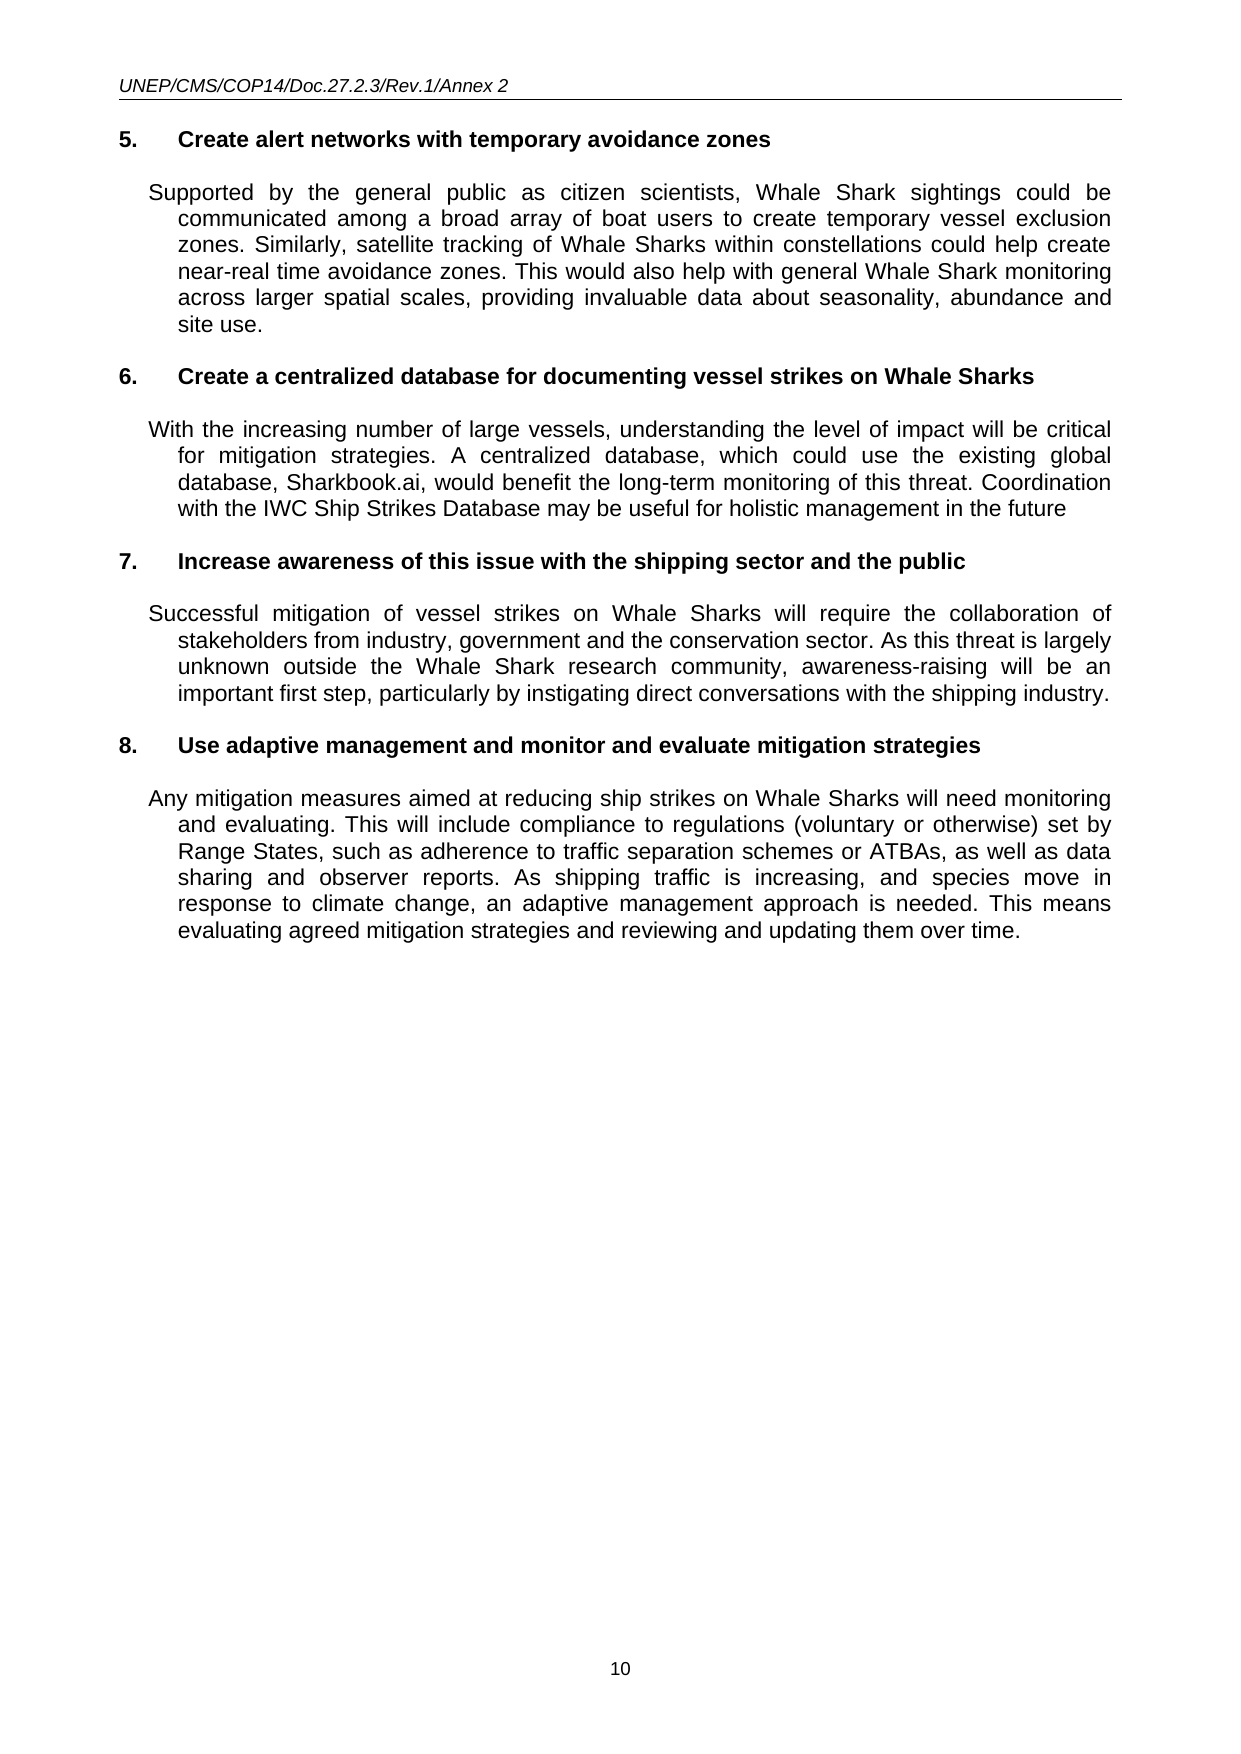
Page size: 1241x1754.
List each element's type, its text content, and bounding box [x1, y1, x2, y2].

list Create alert networks with temporary avoidance zones [118, 126, 1112, 152]
text With the increasing number of large vessels, understanding the level of impact will be critical for mitigation strategies. A centralized database, which could use the existing global database, Sharkbook.ai, would benefit the long-term monitoring of this threat. Coordination with the IWC Ship Strikes Database may be useful for holistic management in the future [148, 416, 1112, 521]
list Use adaptive management and monitor and evaluate mitigation strategies [118, 732, 1112, 758]
text Supported by the general public as citizen scientists, Whale Shark sightings could be communicated among a broad array of boat users to create temporary vessel exclusion zones. Similarly, satellite tracking of Whale Sharks within constellations could help create near-real time avoidance zones. This would also help with general Whale Shark monitoring across larger spatial scales, providing invaluable data about seasonality, abundance and site use. [148, 179, 1112, 337]
list Increase awareness of this issue with the shipping sector and the public [118, 548, 1112, 574]
list Create a centralized database for documenting vessel strikes on Whale Sharks [118, 363, 1112, 389]
text Successful mitigation of vessel strikes on Whale Sharks will require the collaboration of stakeholders from industry, government and the conservation sector. As this threat is largely unknown outside the Whale Shark research community, awareness-raising will be an important first step, particularly by instigating direct conversations with the shipping industry. [148, 600, 1112, 706]
text Any mitigation measures aimed at reducing ship strikes on Whale Sharks will need monitoring and evaluating. This will include compliance to regulations (voluntary or otherwise) set by Range States, such as adherence to traffic separation schemes or ATBAs, as well as data sharing and observer reports. As shipping traffic is increasing, and species move in response to climate change, an adaptive management approach is needed. This means evaluating agreed mitigation strategies and reviewing and updating them over time. [148, 785, 1112, 943]
